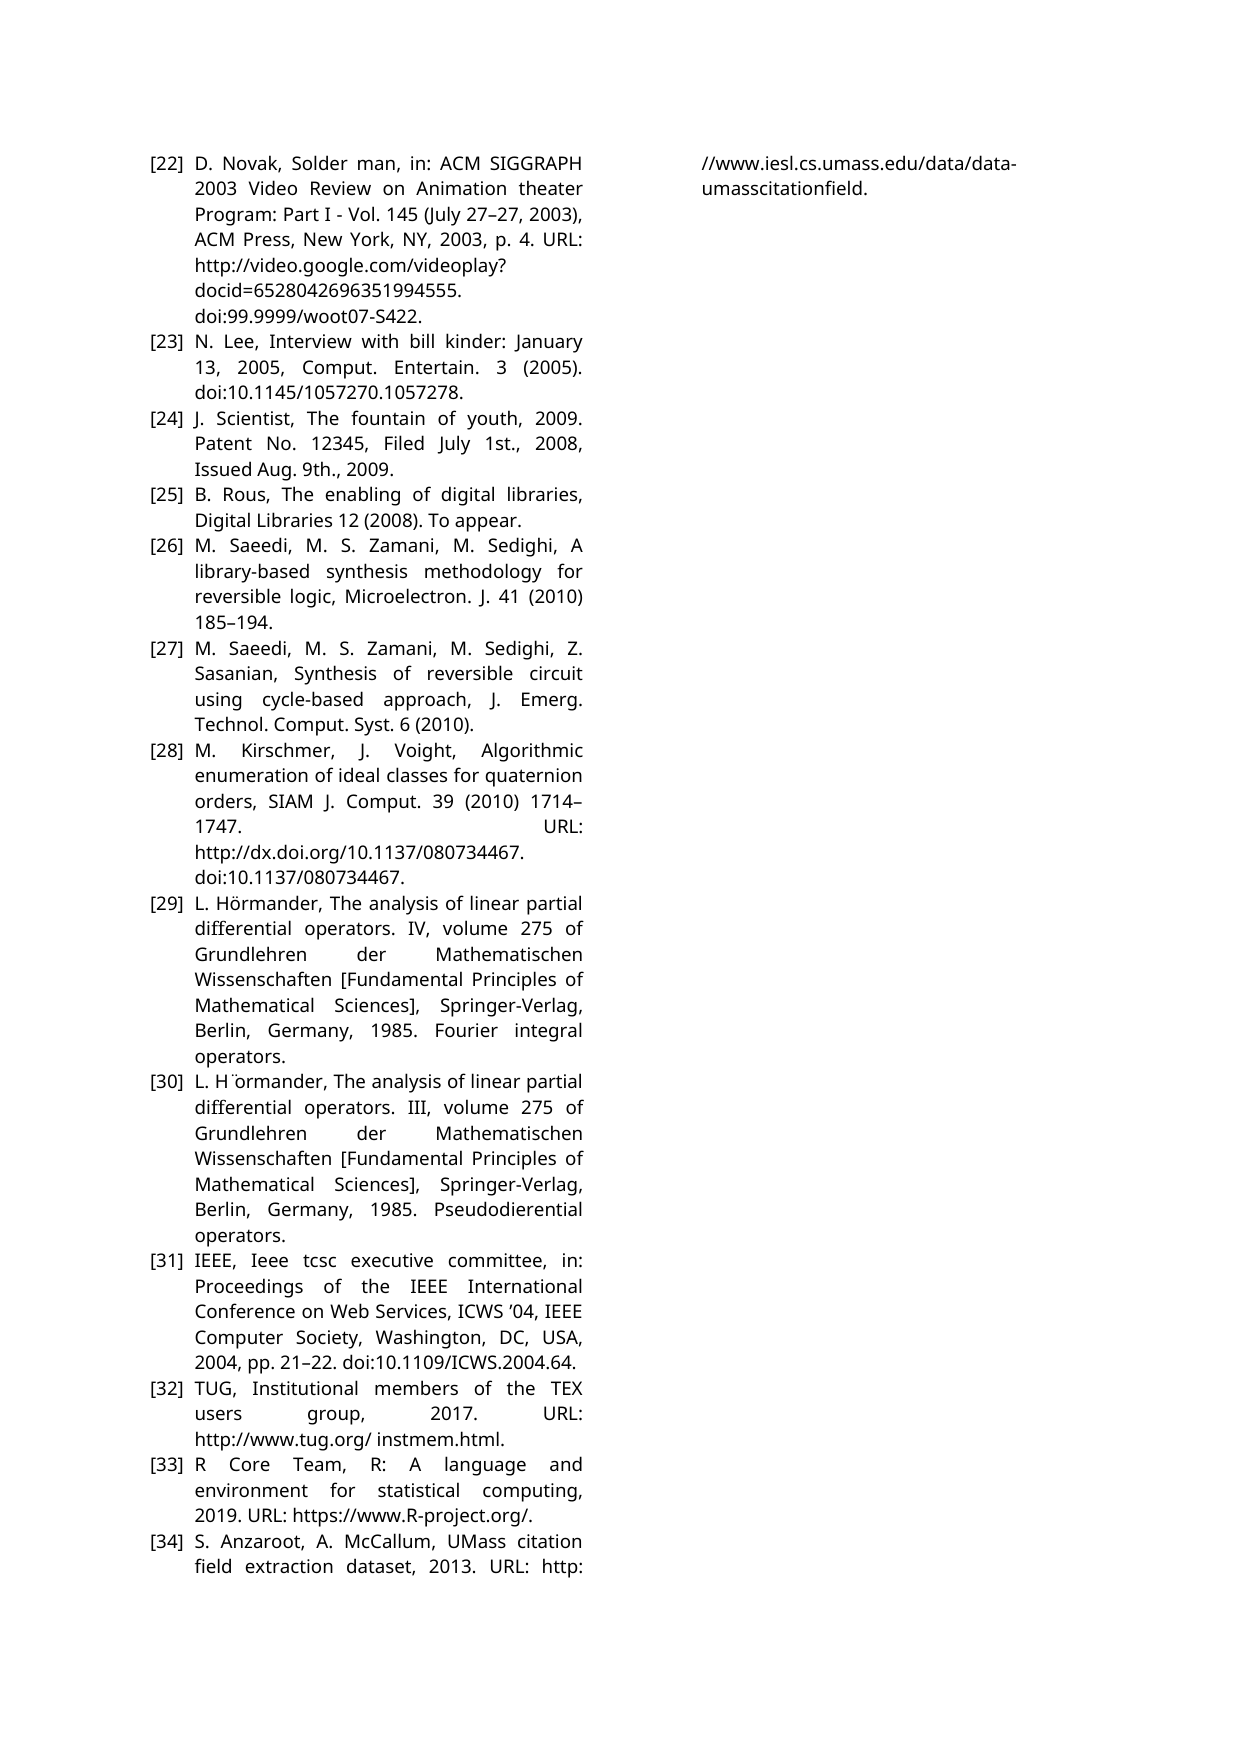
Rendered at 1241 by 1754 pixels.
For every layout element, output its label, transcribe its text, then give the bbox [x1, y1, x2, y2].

text B. Rous, The enabling of digital libraries, Digital Libraries 12 (2008). To appear. [150, 482, 583, 533]
text N. Lee, Interview with bill kinder: January 13, 2005, Comput. Entertain. 3 (2005). doi:10.1145/1057270.1057278. [150, 329, 583, 405]
text R Core Team, R: A language and environment for statistical computing, 2019. URL: https://www.R-project.org/. [150, 1452, 583, 1528]
text M. Kirschmer, J. Voight, Algorithmic enumeration of ideal classes for quaternion orders, SIAM J. Comput. 39 (2010) 1714–1747. URL: http://dx.doi.org/10.1137/080734467. doi:10.1137/080734467. [150, 737, 583, 890]
text J. Scientist, The fountain of youth, 2009. Patent No. 12345, Filed July 1st., 2008, Issued Aug. 9th., 2009. [150, 405, 583, 482]
text IEEE, Ieee tcsc executive committee, in: Proceedings of the IEEE International Conference on Web Services, ICWS ’04, IEEE Computer Society, Washington, DC, USA, 2004, pp. 21–22. doi:10.1109/ICWS.2004.64. [150, 1247, 583, 1375]
text S. Anzaroot, A. McCallum, UMass citation field extraction dataset, 2013. URL: http: //www.iesl.cs.umass.edu/data/data-umasscitationfield. [150, 1528, 583, 1579]
text M. Saeedi, M. S. Zamani, M. Sedighi, A library-based synthesis methodology for reversible logic, Microelectron. J. 41 (2010) 185–194. [150, 533, 583, 635]
text S. Anzaroot, A. McCallum, UMass citation field extraction dataset, 2013. URL: http: //www.iesl.cs.umass.edu/data/data-umasscitationfield. [657, 150, 1090, 201]
text TUG, Institutional members of the TEX users group, 2017. URL: http://www.tug.org/ instmem.html. [150, 1375, 583, 1452]
text L. H ̈ormander, The analysis of linear partial differential operators. III, volume 275 of Grundlehren der Mathematischen Wissenschaften [Fundamental Principles of Mathematical Sciences], Springer-Verlag, Berlin, Germany, 1985. Pseudodierential operators. [150, 1069, 583, 1247]
text M. Saeedi, M. S. Zamani, M. Sedighi, Z. Sasanian, Synthesis of reversible circuit using cycle-based approach, J. Emerg. Technol. Comput. Syst. 6 (2010). [150, 635, 583, 737]
text L. Hörmander, The analysis of linear partial differential operators. IV, volume 275 of Grundlehren der Mathematischen Wissenschaften [Fundamental Principles of Mathematical Sciences], Springer-Verlag, Berlin, Germany, 1985. Fourier integral operators. [150, 890, 583, 1069]
text D. Novak, Solder man, in: ACM SIGGRAPH 2003 Video Review on Animation theater Program: Part I - Vol. 145 (July 27–27, 2003), ACM Press, New York, NY, 2003, p. 4. URL: http://video.google.com/videoplay?docid=6528042696351994555. doi:99.9999/woot07-S422. [150, 150, 583, 329]
